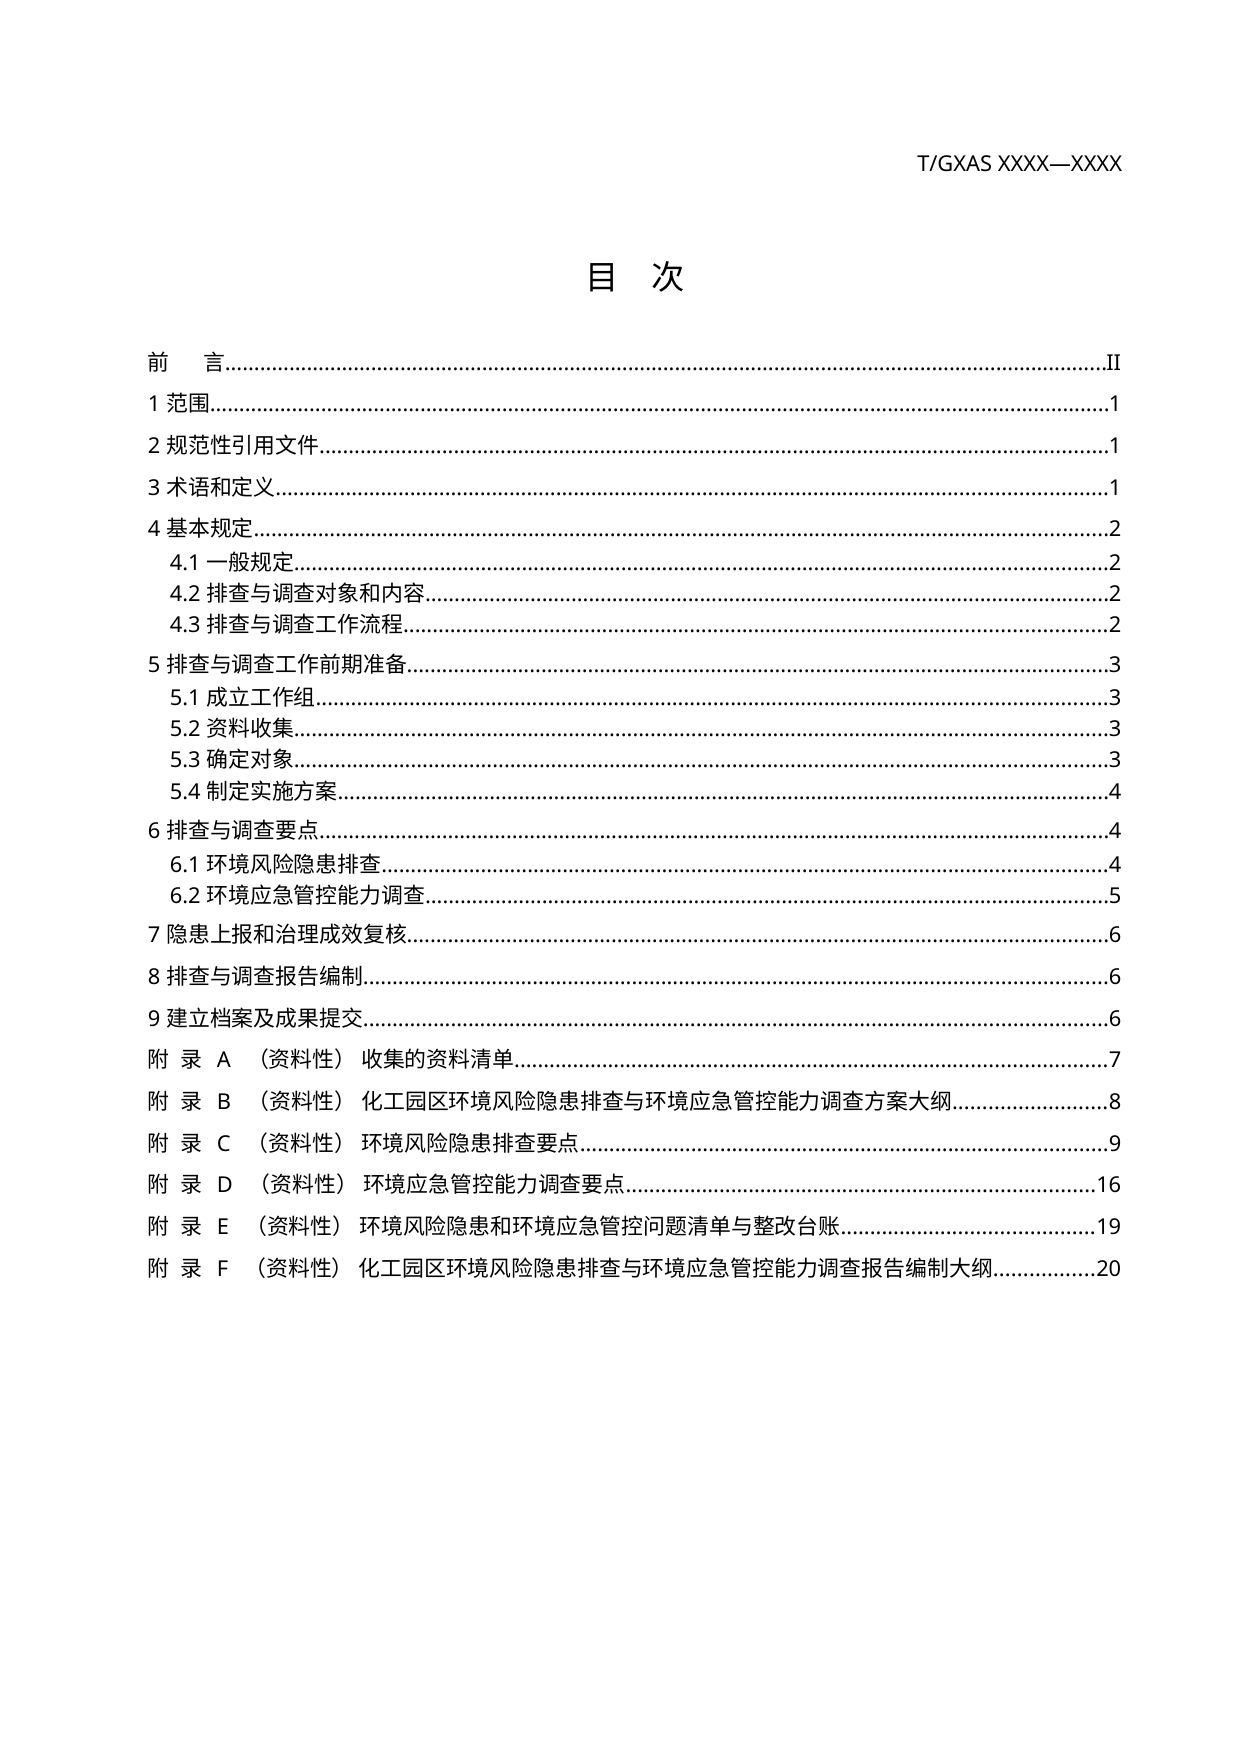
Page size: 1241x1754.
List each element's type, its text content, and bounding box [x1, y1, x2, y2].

text 附录B （资料性） 化工园区环境风险隐患排查与环境应急管控能力调查方案大纲 8 [148, 1076, 1122, 1118]
text 附录C （资料性） 环境风险隐患排查要点 9 [148, 1118, 1122, 1159]
text 4.2 排查与调查对象和内容 2 [169, 576, 1122, 607]
text 4 基本规定 2 [148, 503, 1122, 545]
text 8 排查与调查报告编制 6 [148, 951, 1122, 993]
text 6.2 环境应急管控能力调查 5 [169, 878, 1122, 909]
text 6 排查与调查要点 4 [148, 805, 1122, 847]
text 5 排查与调查工作前期准备 3 [148, 639, 1122, 680]
text 2 规范性引用文件 1 [148, 420, 1122, 462]
text 5.4 制定实施方案 4 [169, 774, 1122, 805]
text 7 隐患上报和治理成效复核 6 [148, 909, 1122, 951]
text 前言 II [148, 337, 1122, 378]
text 5.2 资料收集 3 [169, 712, 1122, 743]
text 附录A （资料性） 收集的资料清单 7 [148, 1034, 1122, 1076]
text 附录F （资料性） 化工园区环境风险隐患排查与环境应急管控能力调查报告编制大纲 20 [148, 1243, 1122, 1284]
text 5.3 确定对象 3 [169, 743, 1122, 774]
text 4.1 一般规定 2 [169, 545, 1122, 576]
text 9 建立档案及成果提交 6 [148, 993, 1122, 1034]
text 附录E （资料性） 环境风险隐患和环境应急管控问题清单与整改台账 19 [148, 1201, 1122, 1243]
text 4.3 排查与调查工作流程 2 [169, 607, 1122, 639]
text 6.1 环境风险隐患排查 4 [169, 847, 1122, 878]
text 3 术语和定义 1 [148, 462, 1122, 503]
text 附录D （资料性） 环境应急管控能力调查要点 16 [148, 1159, 1122, 1201]
text 目次 [148, 251, 1122, 299]
text 1 范围 1 [148, 378, 1122, 420]
text 5.1 成立工作组 3 [169, 680, 1122, 712]
